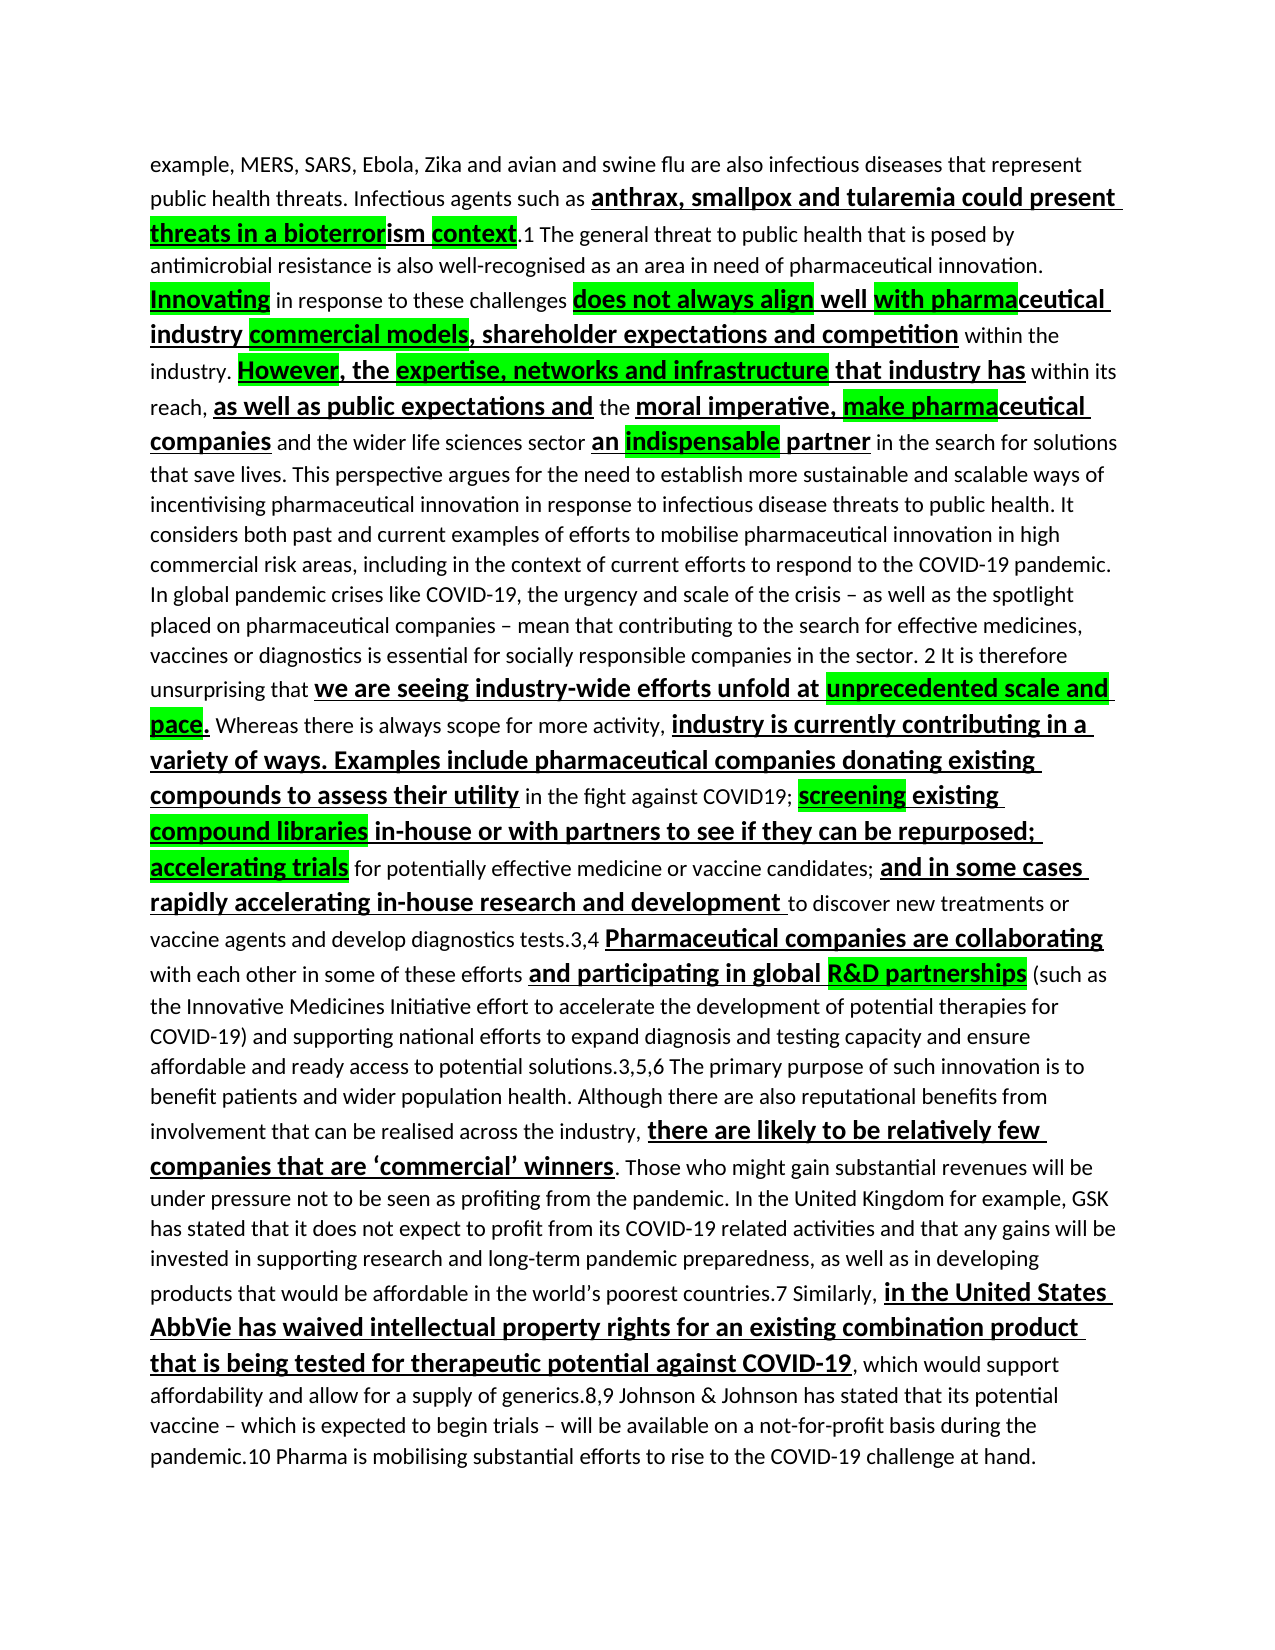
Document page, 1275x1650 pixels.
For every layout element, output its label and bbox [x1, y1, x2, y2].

text [150, 150, 1125, 1470]
